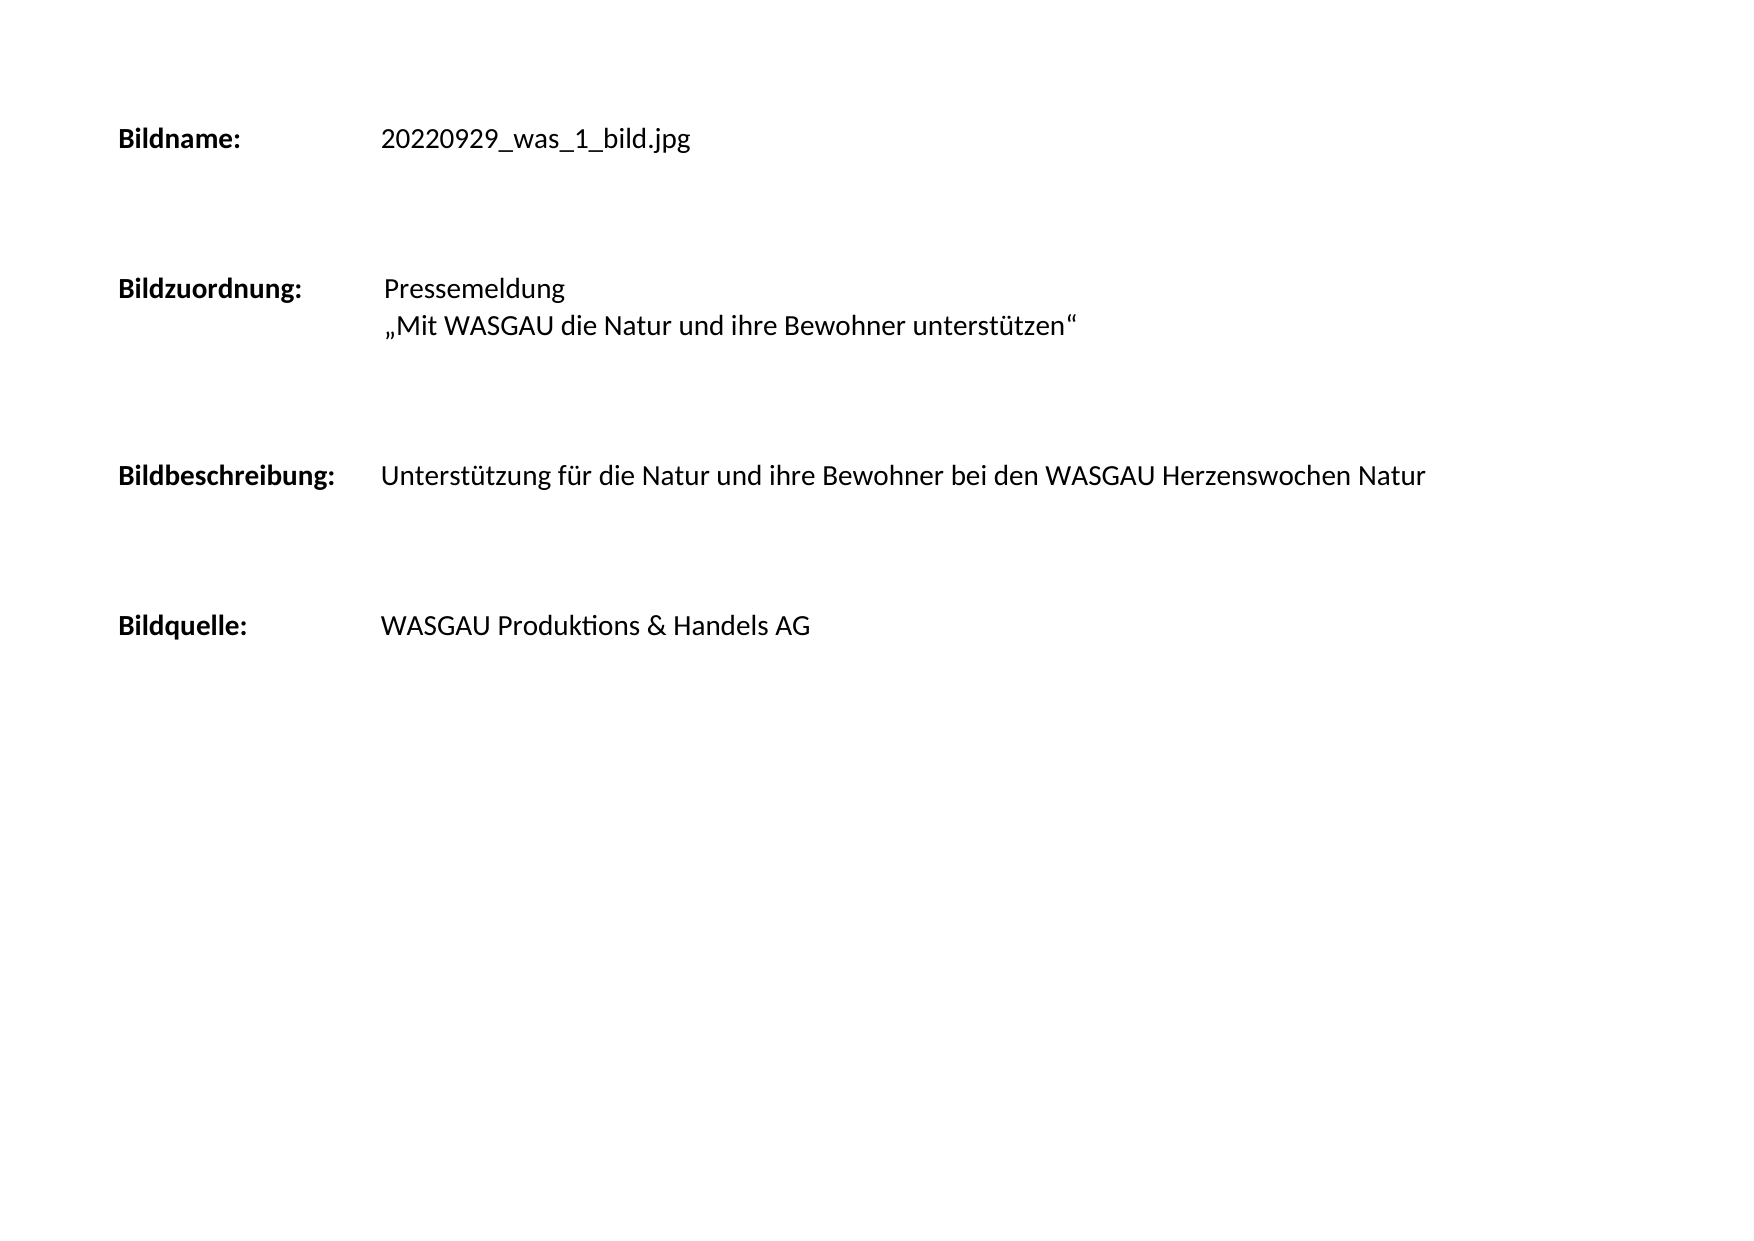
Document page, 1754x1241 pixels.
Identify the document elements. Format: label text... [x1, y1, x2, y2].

text Bildquelle: WASGAU Produktions & Handels AG [118, 606, 1636, 643]
text Bildname: 20220929_was_1_bild.jpg [118, 118, 1636, 156]
text Bildbeschreibung: Unterstützung für die Natur und ihre Bewohner bei den WASGAU Herzenswochen Natur [118, 456, 1636, 493]
text Bildzuordnung: Pressemeldung „Mit WASGAU die Natur und ihre Bewohner unterstützen“ [118, 268, 1636, 343]
